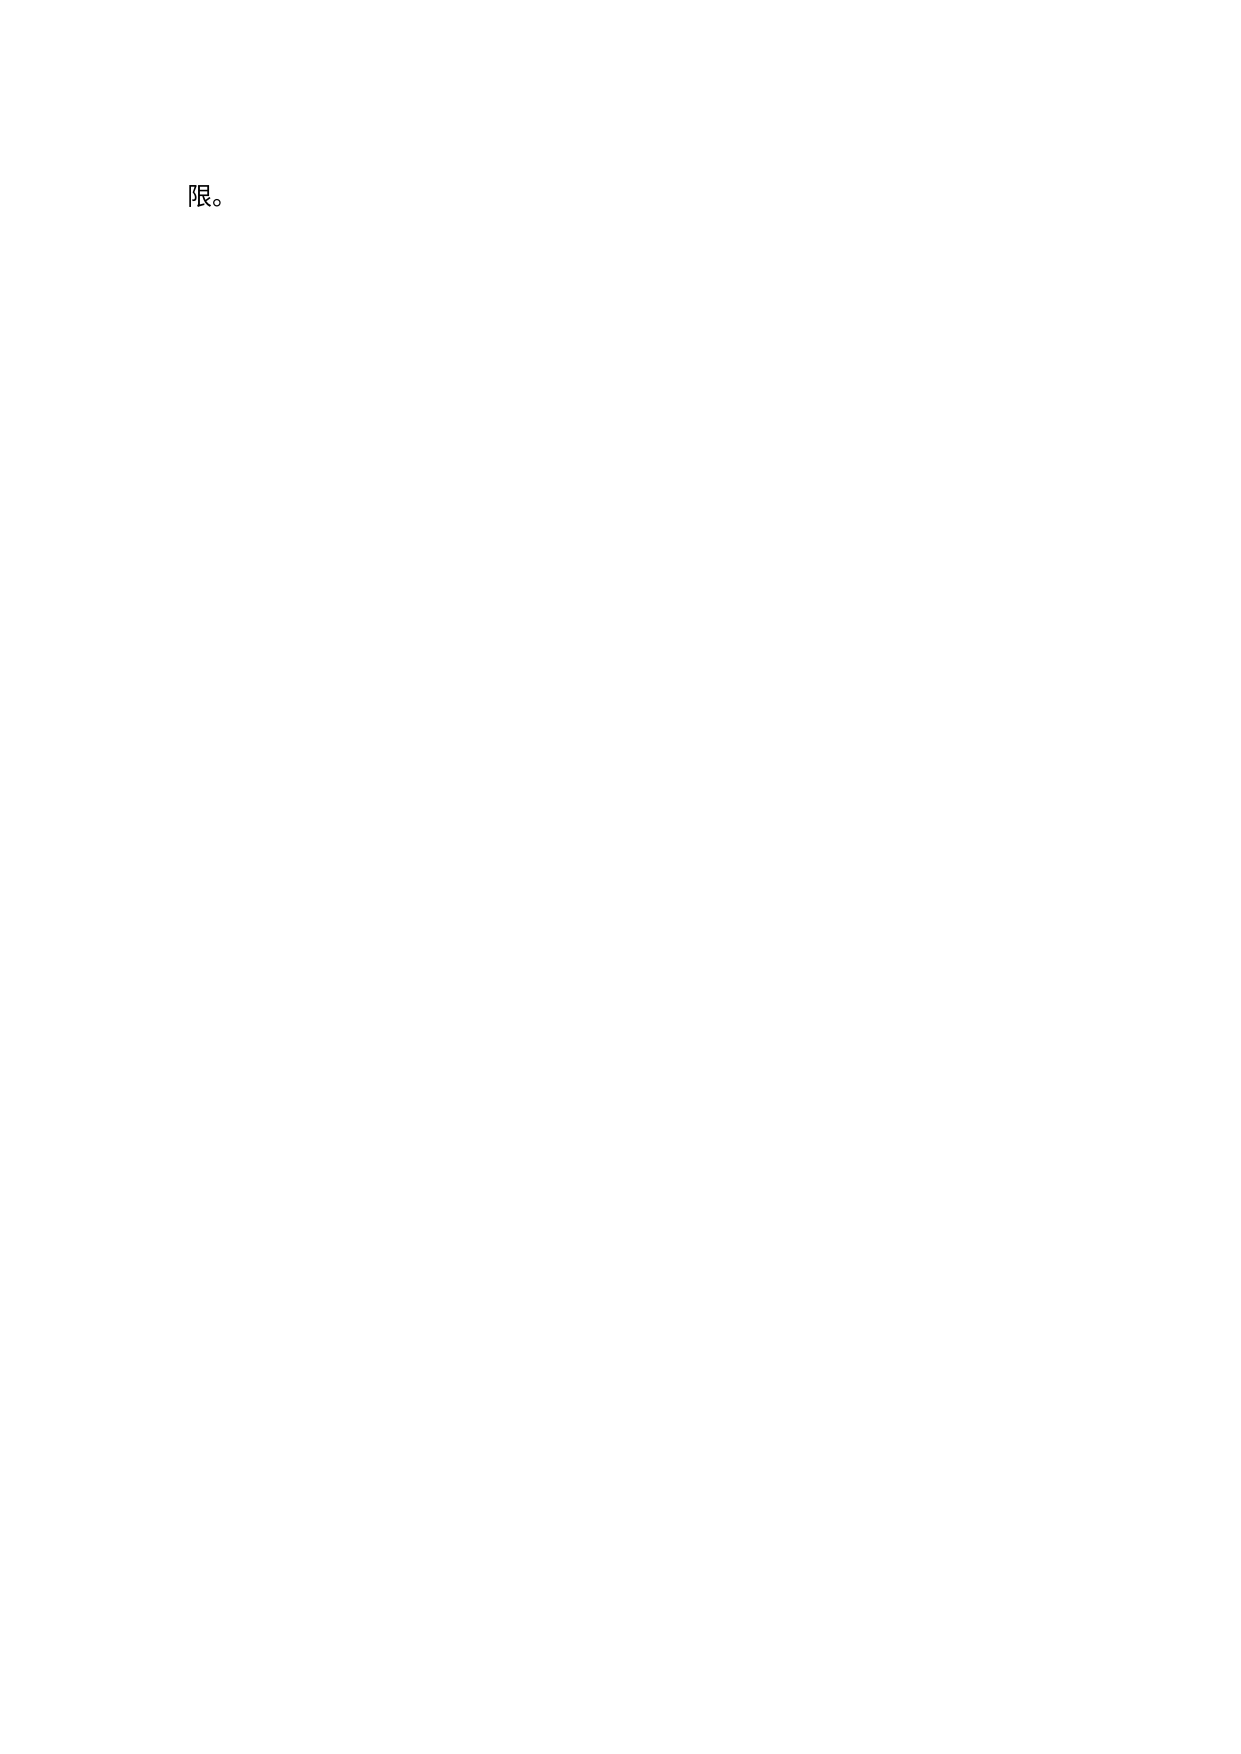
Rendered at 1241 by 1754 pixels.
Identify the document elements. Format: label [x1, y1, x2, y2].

text [187, 162, 1053, 227]
